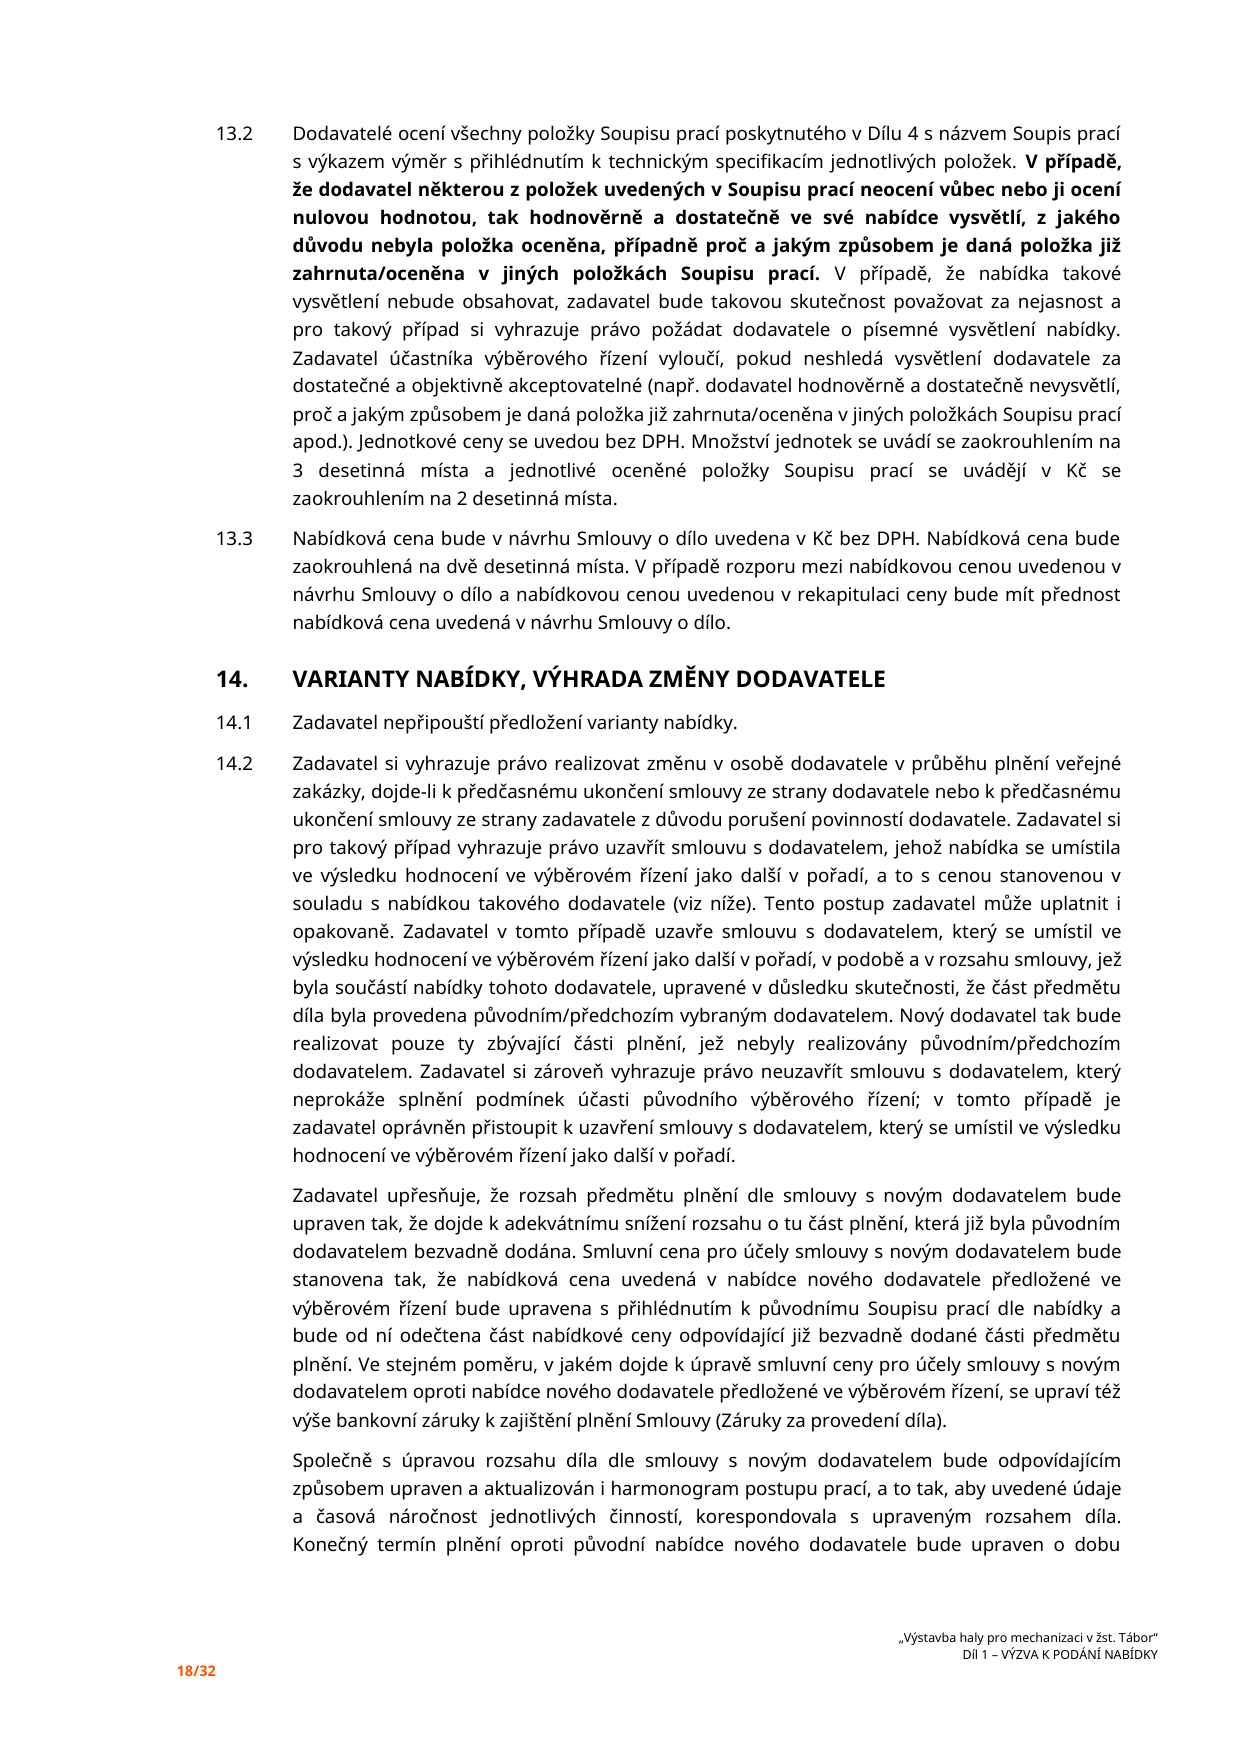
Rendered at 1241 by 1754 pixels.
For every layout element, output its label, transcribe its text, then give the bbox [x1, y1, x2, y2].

text Nabídková cena bude v návrhu Smlouvy o dílo uvedena v Kč bez DPH. Nabídková cena bude zaokrouhlená na dvě desetinná místa. V případě rozporu mezi nabídkovou cenou uvedenou v návrhu Smlouvy o dílo a nabídkovou cenou uvedenou v rekapitulaci ceny bude mít přednost nabídková cena uvedená v návrhu Smlouvy o dílo. [216, 525, 1122, 635]
list Zadavatel upřesňuje, že rozsah předmětu plnění dle smlouvy s novým dodavatelem bude upraven tak, že dojde k adekvátnímu snížení rozsahu o tu část plnění, která již byla původním dodavatelem bezvadně dodána. Smluvní cena pro účely smlouvy s novým dodavatelem bude stanovena tak, že nabídková cena uvedená v nabídce nového dodavatele předložené ve výběrovém řízení bude upravena s přihlédnutím k původnímu Soupisu prací dle nabídky a bude od ní odečtena část nabídkové ceny odpovídající již bezvadně dodané části předmětu plnění. Ve stejném poměru, v jakém dojde k úpravě smluvní ceny pro účely smlouvy s novým dodavatelem oproti nabídce nového dodavatele předložené ve výběrovém řízení, se upraví též výše bankovní záruky k zajištění plnění Smlouvy (Záruky za provedení díla). [292, 1183, 1122, 1432]
text Dodavatelé ocení všechny položky Soupisu prací poskytnutého v Dílu 4 s názvem Soupis prací s výkazem výměr s přihlédnutím k technickým specifikacím jednotlivých položek. V případě, že dodavatel některou z položek uvedených v Soupisu prací neocení vůbec nebo ji ocení nulovou hodnotou, tak hodnověrně a dostatečně ve své nabídce vysvětlí, z jakého důvodu nebyla položka oceněna, případně proč a jakým způsobem je daná položka již zahrnuta/oceněna v jiných položkách Soupisu prací. V případě, že nabídka takové vysvětlení nebude obsahovat, zadavatel bude takovou skutečnost považovat za nejasnost a pro takový případ si vyhrazuje právo požádat dodavatele o písemné vysvětlení nabídky. Zadavatel účastníka výběrového řízení vyloučí, pokud neshledá vysvětlení dodavatele za dostatečné a objektivně akceptovatelné (např. dodavatel hodnověrně a dostatečně nevysvětlí, proč a jakým způsobem je daná položka již zahrnuta/oceněna v jiných položkách Soupisu prací apod.). Jednotkové ceny se uvedou bez DPH. Množství jednotek se uvádí se zaokrouhlením na 3 desetinná místa a jednotlivé oceněné položky Soupisu prací se uvádějí v Kč se zaokrouhlením na 2 desetinná místa. [216, 121, 1122, 510]
text VARIANTY NABÍDKY, VÝHRADA ZMĚNY DODAVATELE [216, 662, 1122, 694]
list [292, 1447, 1122, 1557]
text Zadavatel si vyhrazuje právo realizovat změnu v osobě dodavatele v průběhu plnění veřejné zakázky, dojde-li k předčasnému ukončení smlouvy ze strany dodavatele nebo k předčasnému ukončení smlouvy ze strany zadavatele z důvodu porušení povinností dodavatele. Zadavatel si pro takový případ vyhrazuje právo uzavřít smlouvu s dodavatelem, jehož nabídka se umístila ve výsledku hodnocení ve výběrovém řízení jako další v pořadí, a to s cenou stanovenou v souladu s nabídkou takového dodavatele (viz níže). Tento postup zadavatel může uplatnit i opakovaně. Zadavatel v tomto případě uzavře smlouvu s dodavatelem, který se umístil ve výsledku hodnocení ve výběrovém řízení jako další v pořadí, v podobě a v rozsahu smlouvy, jež byla součástí nabídky tohoto dodavatele, upravené v důsledku skutečnosti, že část předmětu díla byla provedena původním/předchozím vybraným dodavatelem. Nový dodavatel tak bude realizovat pouze ty zbývající části plnění, jež nebyly realizovány původním/předchozím dodavatelem. Zadavatel si zároveň vyhrazuje právo neuzavřít smlouvu s dodavatelem, který neprokáže splnění podmínek účasti původního výběrového řízení; v tomto případě je zadavatel oprávněn přistoupit k uzavření smlouvy s dodavatelem, který se umístil ve výsledku hodnocení ve výběrovém řízení jako další v pořadí. [216, 750, 1122, 1168]
text Zadavatel nepřipouští předložení varianty nabídky. [216, 709, 1122, 735]
